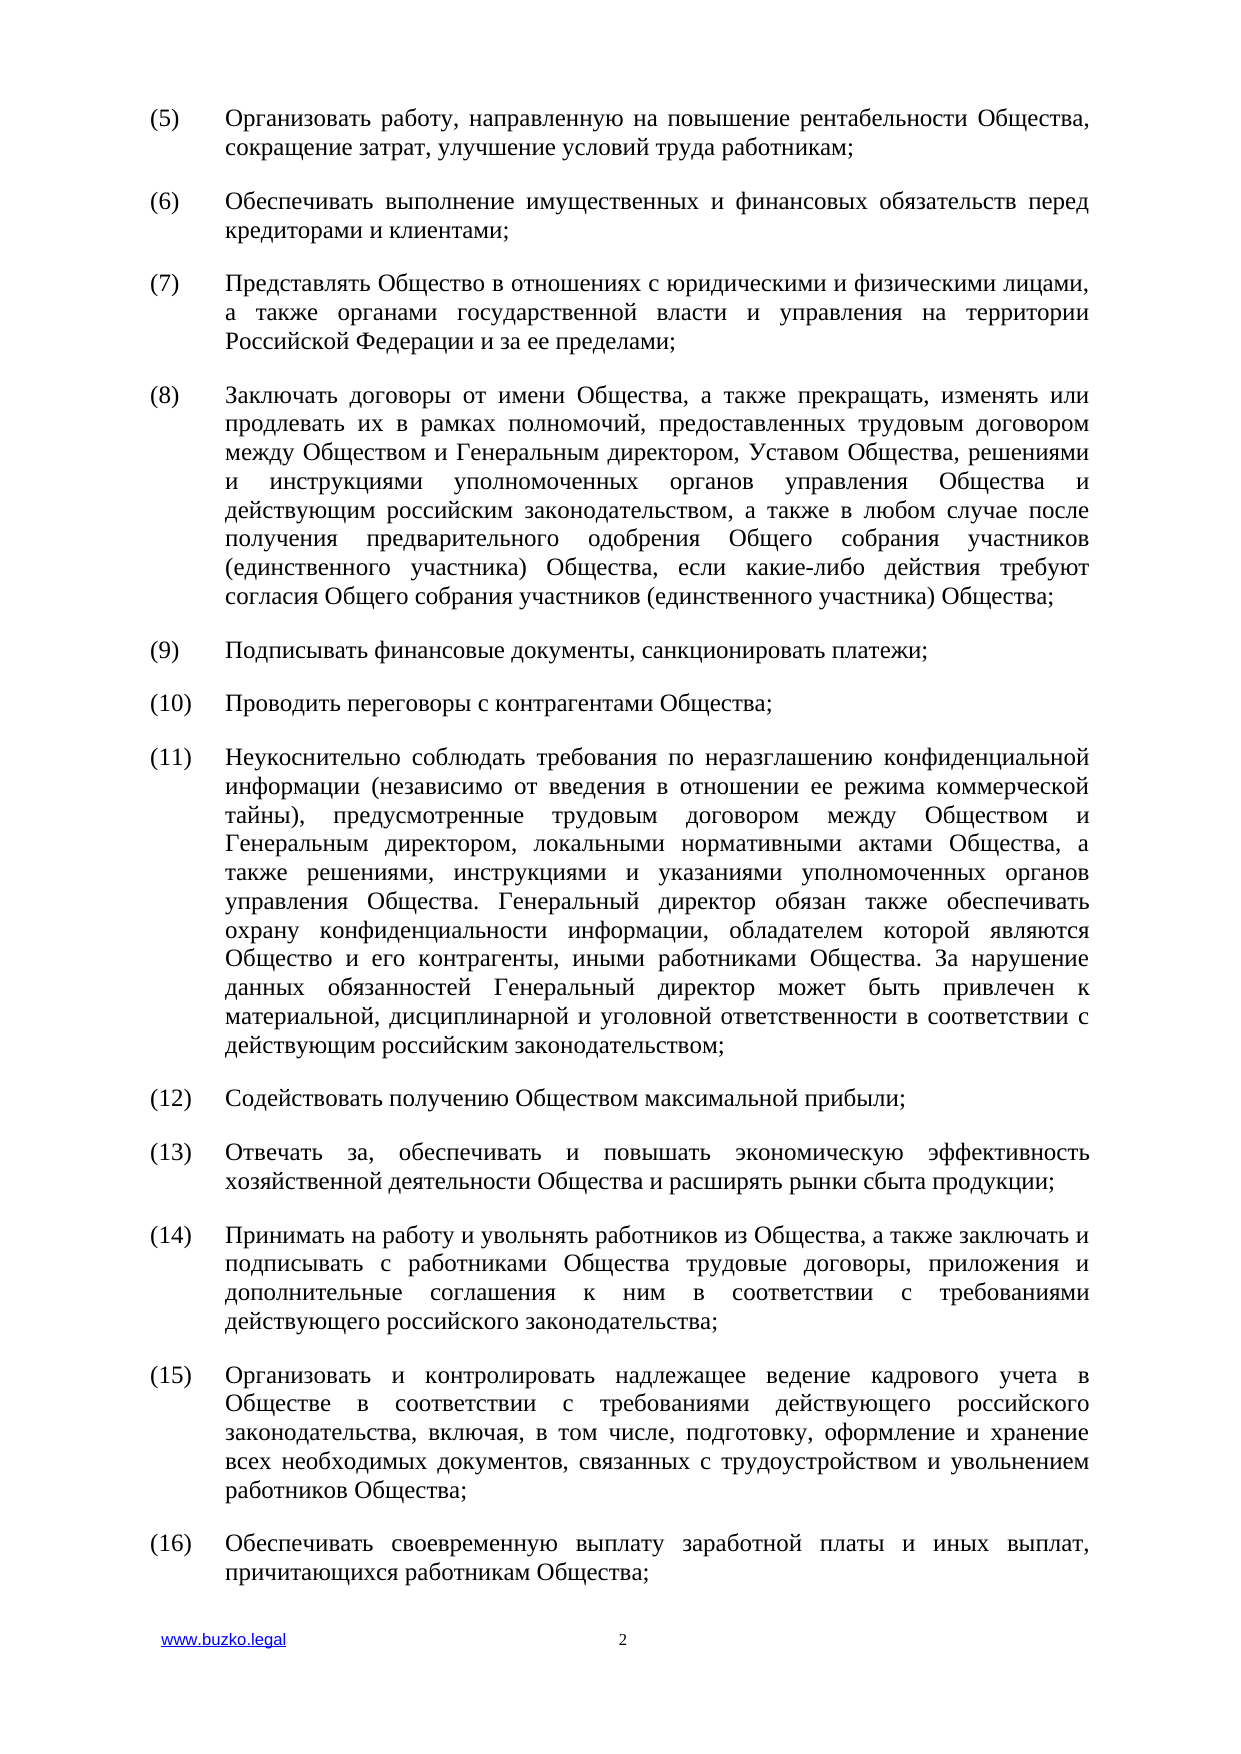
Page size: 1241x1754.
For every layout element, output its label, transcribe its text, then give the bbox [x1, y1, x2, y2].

list Организовать работу, направленную на повышение рентабельности Общества, сокращение затрат, улучшение условий труда работникам; [150, 103, 1090, 161]
list Содействовать получению Обществом максимальной прибыли; [150, 1083, 1090, 1112]
list Проводить переговоры с контрагентами Общества; [150, 688, 1090, 717]
list Принимать на работу и увольнять работников из Общества, а также заключать и подписывать с работниками Общества трудовые договоры, приложения и дополнительные соглашения к ним в соответствии с требованиями действующего российского законодательства; [150, 1220, 1090, 1335]
list Подписывать финансовые документы, санкционировать платежи; [150, 635, 1090, 663]
list Представлять Общество в отношениях с юридическими и физическими лицами, а также органами государственной власти и управления на территории Российской Федерации и за ее пределами; [150, 268, 1090, 355]
list Обеспечивать выполнение имущественных и финансовых обязательств перед кредиторами и клиентами; [150, 186, 1090, 243]
list Заключать договоры от имени Общества, а также прекращать, изменять или продлевать их в рамках полномочий, предоставленных трудовым договором между Обществом и Генеральным директором, Уставом Общества, решениями и инструкциями уполномоченных органов управления Общества и действующим российским законодательством, а также в любом случае после получения предварительного одобрения Общего собрания участников (единственного участника) Общества, если какие-либо действия требуют согласия Общего собрания участников (единственного участника) Общества; [150, 380, 1090, 610]
list Обеспечивать своевременную выплату заработной платы и иных выплат, причитающихся работникам Общества; [150, 1528, 1090, 1586]
list Отвечать за, обеспечивать и повышать экономическую эффективность хозяйственной деятельности Общества и расширять рынки сбыта продукции; [150, 1137, 1090, 1195]
list Неукоснительно соблюдать требования по неразглашению конфиденциальной информации (независимо от введения в отношении ее режима коммерческой тайны), предусмотренные трудовым договором между Обществом и Генеральным директором, локальными нормативными актами Общества, а также решениями, инструкциями и указаниями уполномоченных органов управления Общества. Генеральный директор обязан также обеспечивать охрану конфиденциальности информации, обладателем которой являются Общество и его контрагенты, иными работниками Общества. За нарушение данных обязанностей Генеральный директор может быть привлечен к материальной, дисциплинарной и уголовной ответственности в соответствии с действующим российским законодательством; [150, 742, 1090, 1058]
list Организовать и контролировать надлежащее ведение кадрового учета в Обществе в соответствии с требованиями действующего российского законодательства, включая, в том числе, подготовку, оформление и хранение всех необходимых документов, связанных с трудоустройством и увольнением работников Общества; [150, 1360, 1090, 1503]
